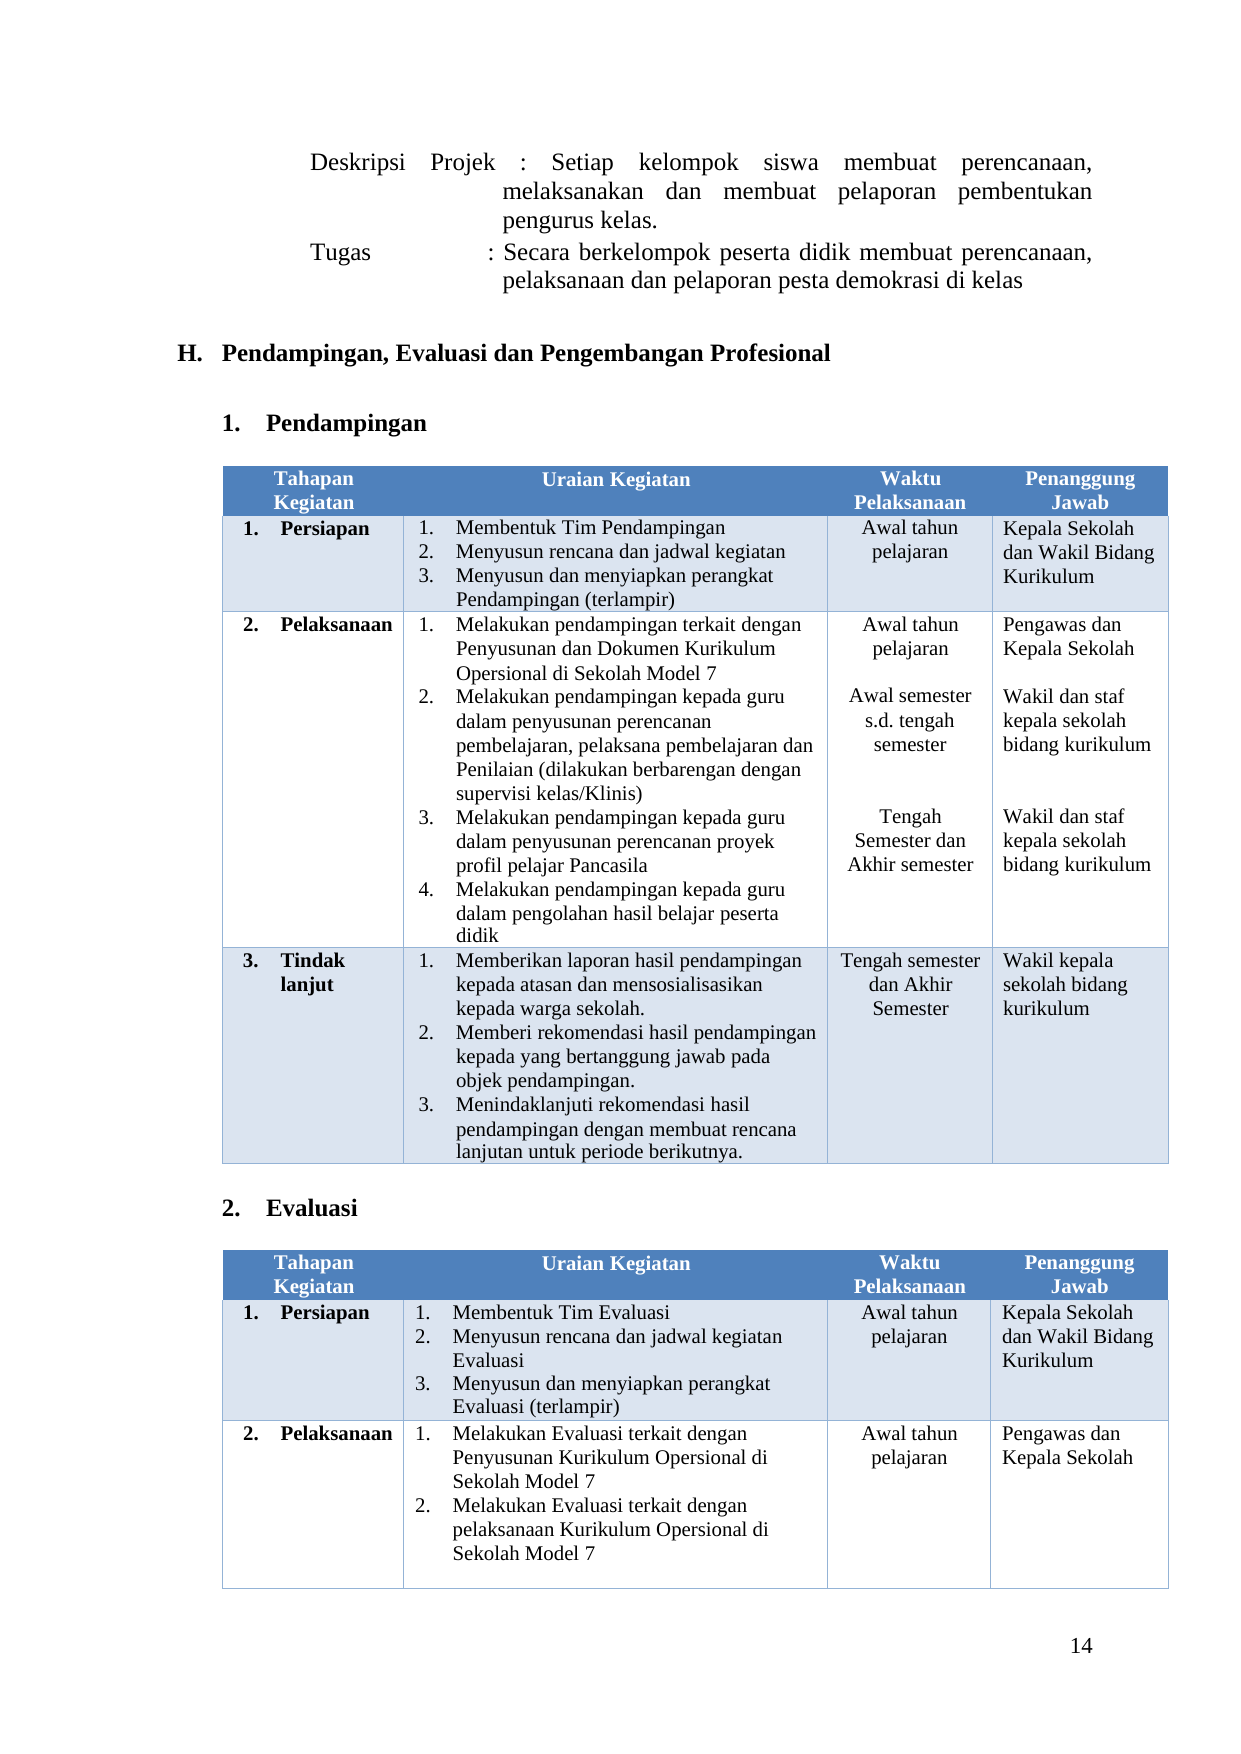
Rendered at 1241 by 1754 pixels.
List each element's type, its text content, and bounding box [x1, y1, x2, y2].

table_header Penanggung Jawab [992, 466, 1168, 516]
table_cell Membentuk Tim Pendampingan Menyusun rencana dan jadwal kegiatan Menyusun dan menyiapkan perangkat Pendampingan (terlampir) [404, 517, 827, 611]
table_header Tahapan Kegiatan [223, 1250, 404, 1300]
table_cell 3. Tindak lanjut [223, 948, 403, 1163]
table_header Waktu Pelaksanaan [828, 466, 992, 516]
subtitle Evaluasi [222, 1193, 1180, 1222]
table_cell 1. Persiapan [223, 517, 403, 611]
table_cell Melakukan Evaluasi terkait dengan Penyusunan Kurikulum Opersional di Sekolah Model 7 Melakukan Evaluasi terkait dengan pelaksanaan Kurikulum Opersional di Sekolah Model 7 [404, 1421, 827, 1588]
table_cell Awal tahun pelajaran [828, 1300, 990, 1420]
table_cell Kepala Sekolah dan Wakil Bidang Kurikulum [991, 1300, 1168, 1420]
table_cell Pengawas dan Kepala Sekolah Wakil dan staf kepala sekolah bidang kurikulum Wakil dan staf kepala sekolah bidang kurikulum [993, 612, 1168, 947]
table_cell Memberikan laporan hasil pendampingan kepada atasan dan mensosialisasikan kepada warga sekolah. Memberi rekomendasi hasil pendampingan kepada yang bertanggung jawab pada objek pendampingan. Menindaklanjuti rekomendasi hasil pendampingan dengan membuat rencana lanjutan untuk periode berikutnya. [404, 948, 827, 1163]
table_cell Awal tahun pelajaran Awal semester s.d. tengah semester Tengah Semester dan Akhir semester [828, 612, 992, 947]
text Deskripsi Projek : Setiap kelompok siswa membuat perencanaan, melaksanakan dan membuat pelaporan pembentukan pengurus kelas. [310, 147, 1092, 234]
table_cell Membentuk Tim Evaluasi Menyusun rencana dan jadwal kegiatan Evaluasi Menyusun dan menyiapkan perangkat Evaluasi (terlampir) [404, 1300, 827, 1420]
table_cell Tengah semester dan Akhir Semester [828, 948, 992, 1163]
table_cell 2. Pelaksanaan [223, 1421, 403, 1588]
table_cell 1. Persiapan [223, 1300, 403, 1420]
subtitle Pendampingan, Evaluasi dan Pengembangan Profesional [177, 338, 1180, 367]
table_header Uraian Kegiatan [404, 1250, 828, 1300]
table_header Uraian Kegiatan [404, 466, 828, 516]
table_header Waktu Pelaksanaan [828, 1250, 990, 1300]
table_cell 2. Pelaksanaan [223, 612, 403, 947]
table_cell Melakukan pendampingan terkait dengan Penyusunan dan Dokumen Kurikulum Opersional di Sekolah Model 7 Melakukan pendampingan kepada guru dalam penyusunan perencanan pembelajaran, pelaksana pembelajaran dan Penilaian (dilakukan berbarengan dengan supervisi kelas/Klinis) Melakukan pendampingan kepada guru dalam penyusunan perencanan proyek profil pelajar Pancasila Melakukan pendampingan kepada guru dalam pengolahan hasil belajar peserta didik [404, 612, 827, 947]
table_header Tahapan Kegiatan [223, 466, 404, 516]
text Tugas : Secara berkelompok peserta didik membuat perencanaan, pelaksanaan dan pelaporan pesta demokrasi di kelas [310, 237, 1093, 294]
table_cell Kepala Sekolah dan Wakil Bidang Kurikulum [993, 517, 1168, 611]
table_cell Awal tahun pelajaran [828, 517, 992, 611]
table_cell Awal tahun pelajaran [828, 1421, 990, 1588]
list Pendampingan [222, 408, 1180, 437]
table_header Penanggung Jawab [990, 1250, 1168, 1300]
table_cell Wakil kepala sekolah bidang kurikulum [993, 948, 1168, 1163]
table_cell Pengawas dan Kepala Sekolah [991, 1421, 1168, 1588]
